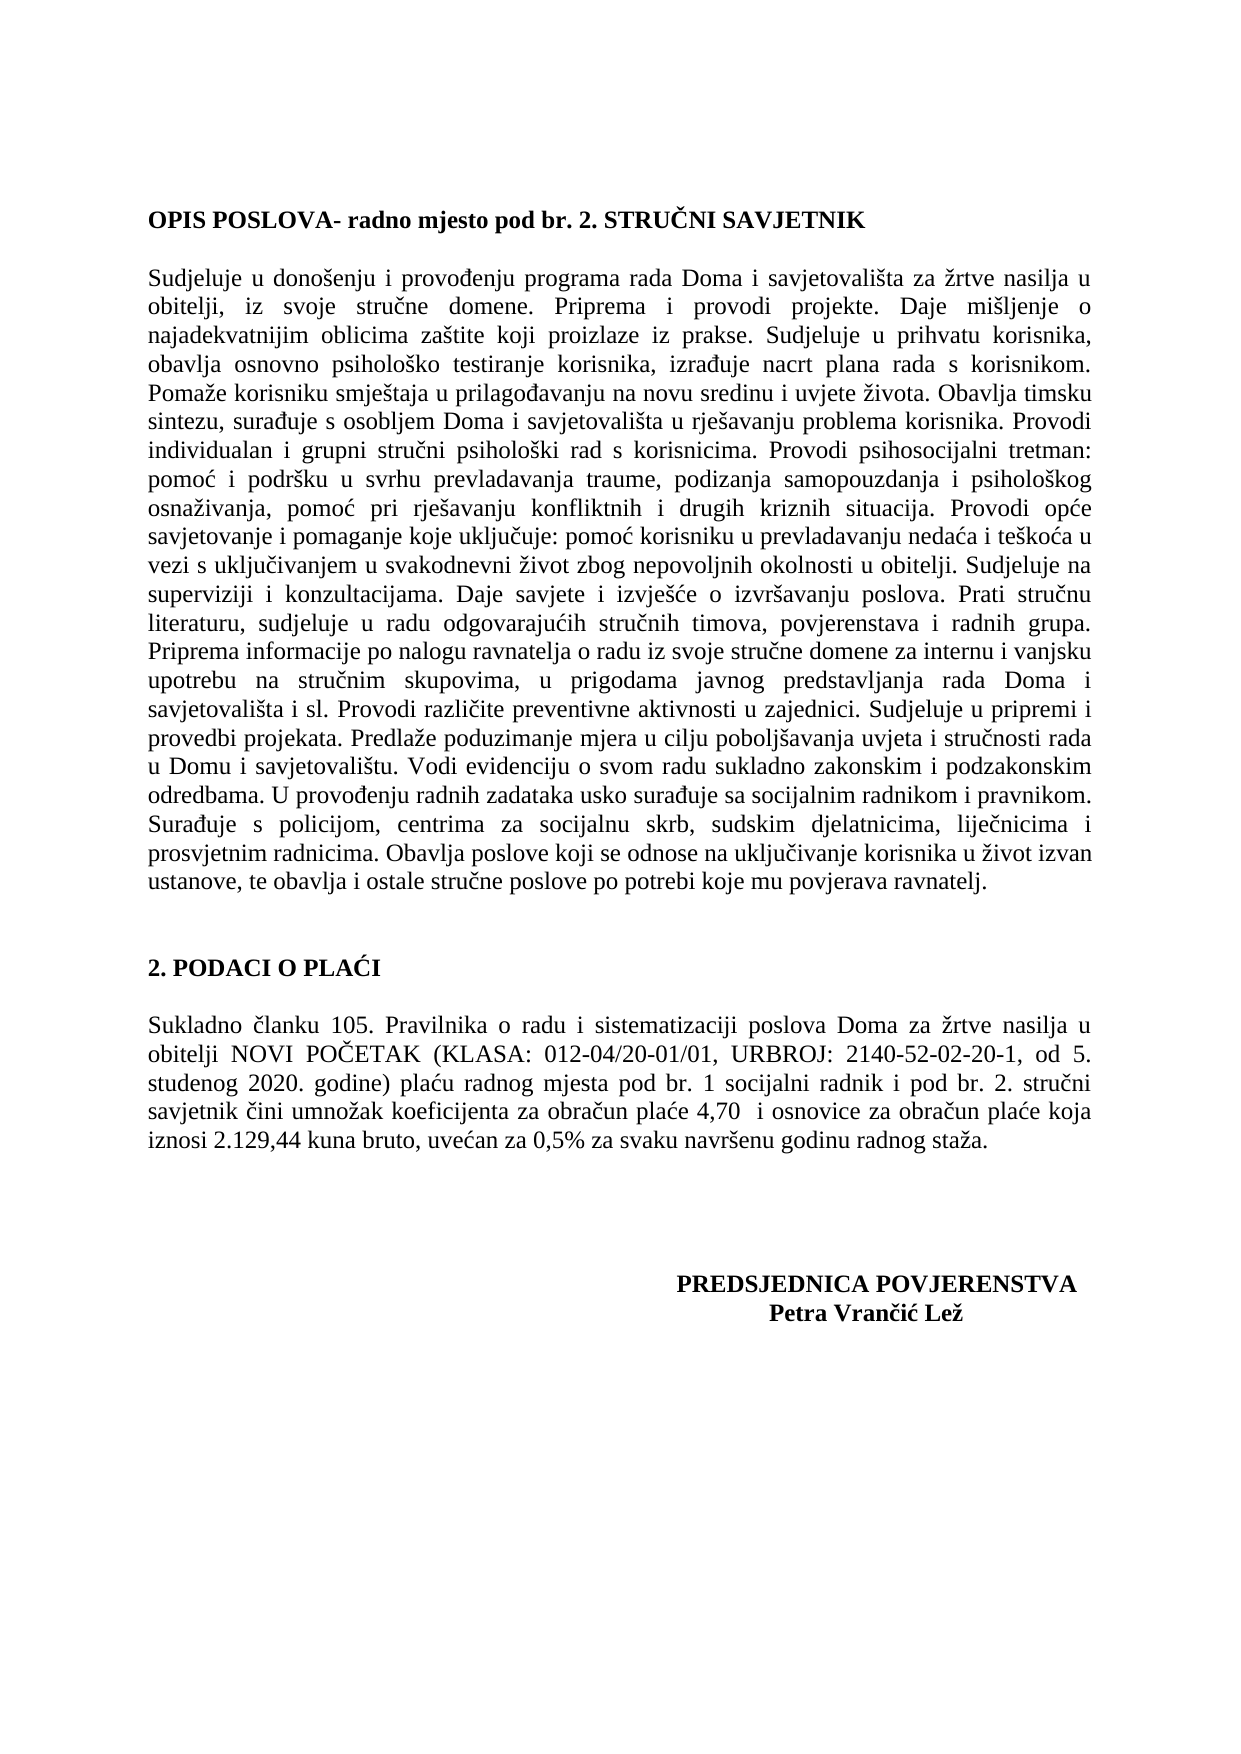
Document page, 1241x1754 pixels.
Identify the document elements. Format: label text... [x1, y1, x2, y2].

text Petra Vrančić Lež [664, 1298, 1093, 1326]
text PREDSJEDNICA POVJERENSTVA [590, 1269, 1093, 1298]
text Sukladno članku 105. Pravilnika o radu i sistematizaciji poslova Doma za žrtve nasilja u obitelji NOVI POČETAK (KLASA: 012-04/20-01/01, URBROJ: 2140-52-02-20-1, od 5. studenog 2020. godine) plaću radnog mjesta pod br. 1 socijalni radnik i pod br. 2. stručni savjetnik čini umnožak koeficijenta za obračun plaće 4,70 i osnovice za obračun plaće koja iznosi 2.129,44 kuna bruto, uvećan za 0,5% za svaku navršenu godinu radnog staža. [148, 1010, 1093, 1154]
text Sudjeluje u donošenju i provođenju programa rada Doma i savjetovališta za žrtve nasilja u obitelji, iz svoje stručne domene. Priprema i provodi projekte. Daje mišljenje o najadekvatnijim oblicima zaštite koji proizlaze iz prakse. Sudjeluje u prihvatu korisnika, obavlja osnovno psihološko testiranje korisnika, izrađuje nacrt plana rada s korisnikom. Pomaže korisniku smještaja u prilagođavanju na novu sredinu i uvjete života. Obavlja timsku sintezu, surađuje s osobljem Doma i savjetovališta u rješavanju problema korisnika. Provodi individualan i grupni stručni psihološki rad s korisnicima. Provodi psihosocijalni tretman: pomoć i podršku u svrhu prevladavanja traume, podizanja samopouzdanja i psihološkog osnaživanja, pomoć pri rješavanju konfliktnih i drugih kriznih situacija. Provodi opće savjetovanje i pomaganje koje uključuje: pomoć korisniku u prevladavanju nedaća i teškoća u vezi s uključivanjem u svakodnevni život zbog nepovoljnih okolnosti u obitelji. Sudjeluje na superviziji i konzultacijama. Daje savjete i izvješće o izvršavanju poslova. Prati stručnu literaturu, sudjeluje u radu odgovarajućih stručnih timova, povjerenstava i radnih grupa. Priprema informacije po nalogu ravnatelja o radu iz svoje stručne domene za internu i vanjsku upotrebu na stručnim skupovima, u prigodama javnog predstavljanja rada Doma i savjetovališta i sl. Provodi različite preventivne aktivnosti u zajednici. Sudjeluje u pripremi i provedbi projekata. Predlaže poduzimanje mjera u cilju poboljšavanja uvjeta i stručnosti rada u Domu i savjetovalištu. Vodi evidenciju o svom radu sukladno zakonskim i podzakonskim odredbama. U provođenju radnih zadataka usko surađuje sa socijalnim radnikom i pravnikom. Surađuje s policijom, centrima za socijalnu skrb, sudskim djelatnicima, liječnicima i prosvjetnim radnicima. Obavlja poslove koji se odnose na uključivanje korisnika u život izvan ustanove, te obavlja i ostale stručne poslove po potrebi koje mu povjerava ravnatelj. [148, 263, 1093, 895]
text 2. PODACI O PLAĆI [148, 953, 1093, 981]
text OPIS POSLOVA- radno mjesto pod br. 2. STRUČNI SAVJETNIK [148, 205, 1093, 234]
